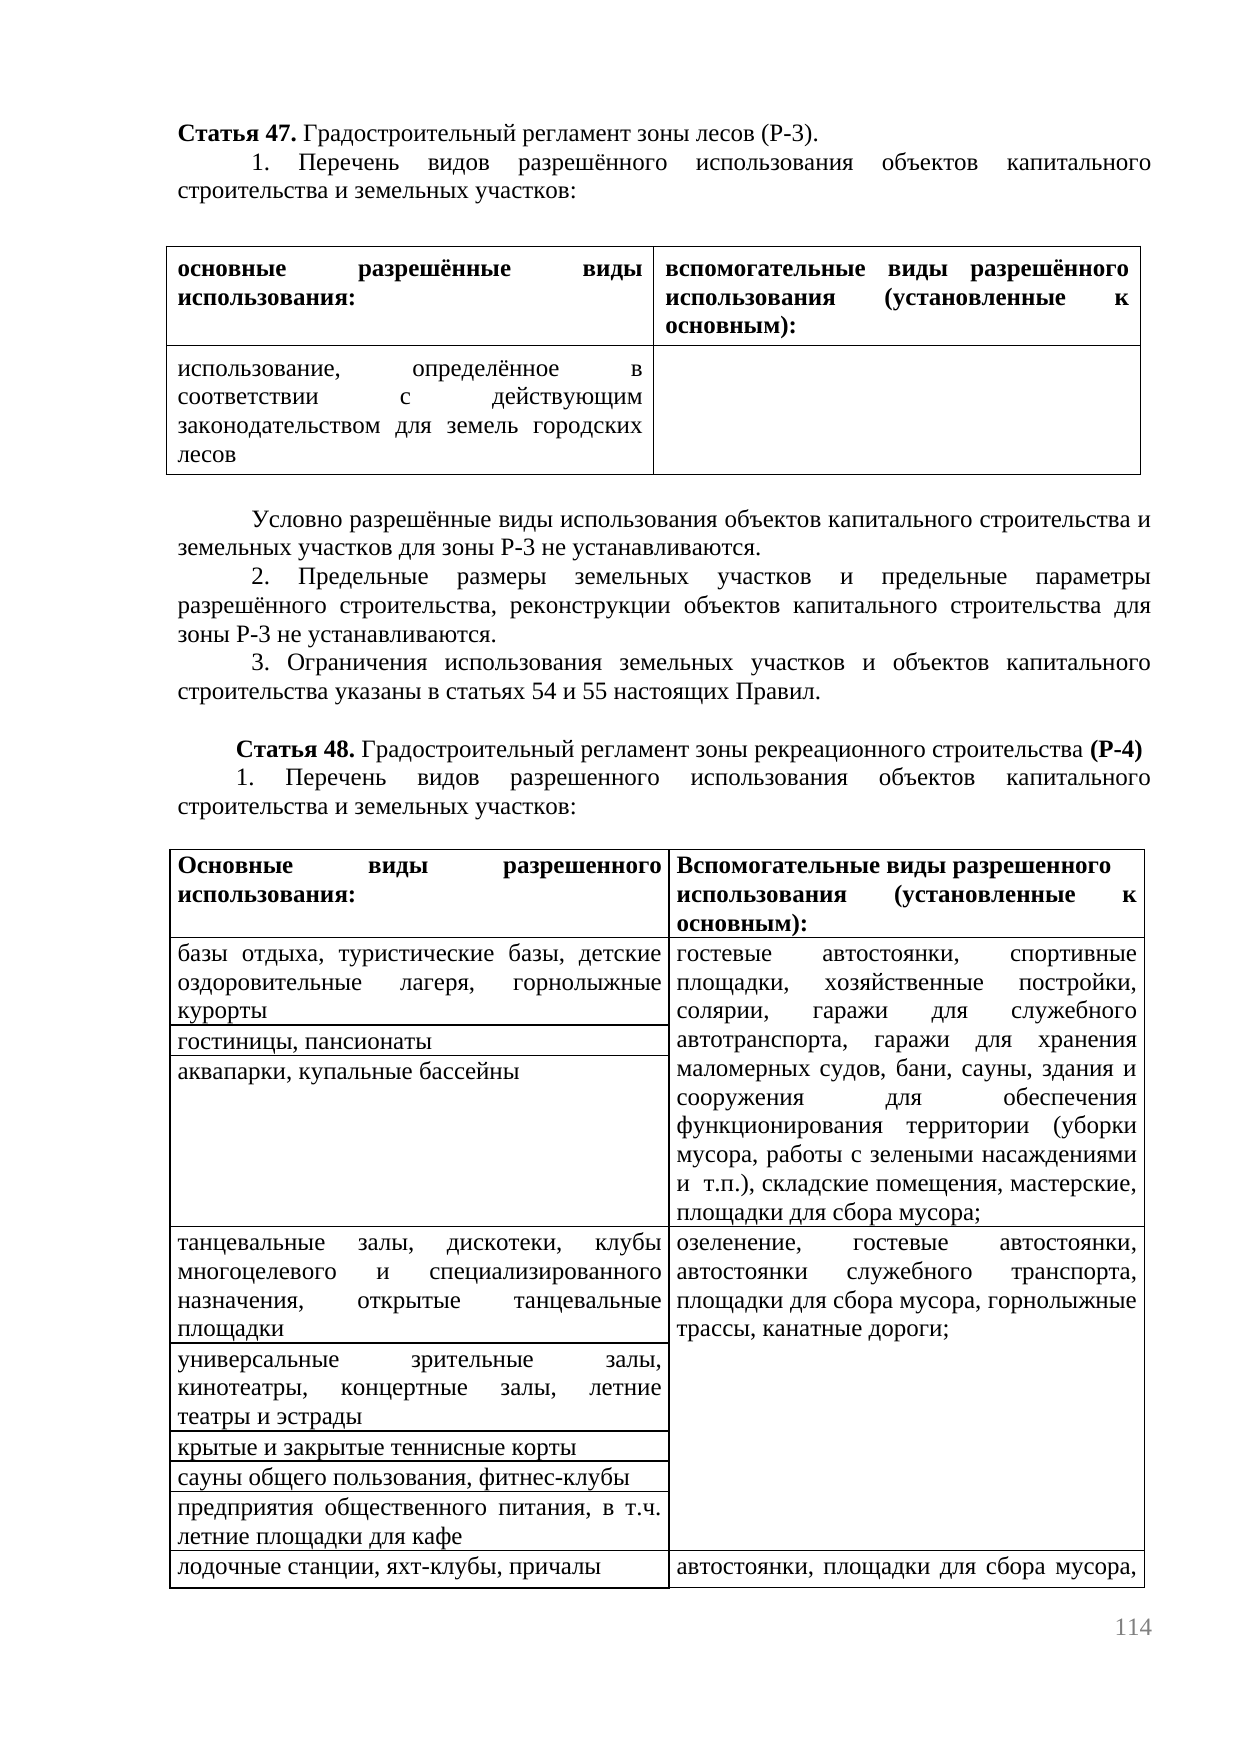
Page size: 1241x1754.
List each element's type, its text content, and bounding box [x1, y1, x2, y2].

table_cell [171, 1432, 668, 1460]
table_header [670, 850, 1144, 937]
text Статья 47. Градостроительный регламент зоны лесов (Р-3). [177, 118, 1152, 147]
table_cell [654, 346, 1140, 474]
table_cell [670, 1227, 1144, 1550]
text 1. Перечень видов разрешённого использования объектов капитального строительства и земельных участков: [177, 147, 1152, 204]
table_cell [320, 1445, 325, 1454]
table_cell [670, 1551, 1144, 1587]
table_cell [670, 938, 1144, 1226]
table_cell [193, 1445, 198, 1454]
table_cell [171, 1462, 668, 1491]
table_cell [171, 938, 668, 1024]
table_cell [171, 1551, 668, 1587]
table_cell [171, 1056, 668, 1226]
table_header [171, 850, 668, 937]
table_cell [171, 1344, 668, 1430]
text Статья 48. Градостроительный регламент зоны рекреационного строительства (Р-4) [177, 734, 1152, 762]
text 3. Ограничения использования земельных участков и объектов капитального строительства указаны в статьях 54 и 55 настоящих Правил. [177, 647, 1152, 705]
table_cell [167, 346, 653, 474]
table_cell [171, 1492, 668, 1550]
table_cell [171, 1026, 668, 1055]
text 2. Предельные размеры земельных участков и предельные параметры разрешённого строительства, реконструкции объектов капитального строительства для зоны Р-3 не устанавливаются. [177, 561, 1152, 647]
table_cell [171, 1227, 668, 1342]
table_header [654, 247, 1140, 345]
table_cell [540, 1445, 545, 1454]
text 1. Перечень видов разрешенного использования объектов капитального строительства и земельных участков: [177, 762, 1152, 820]
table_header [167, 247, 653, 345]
text Условно разрешённые виды использования объектов капитального строительства и земельных участков для зоны Р-3 не устанавливаются. [177, 504, 1152, 561]
